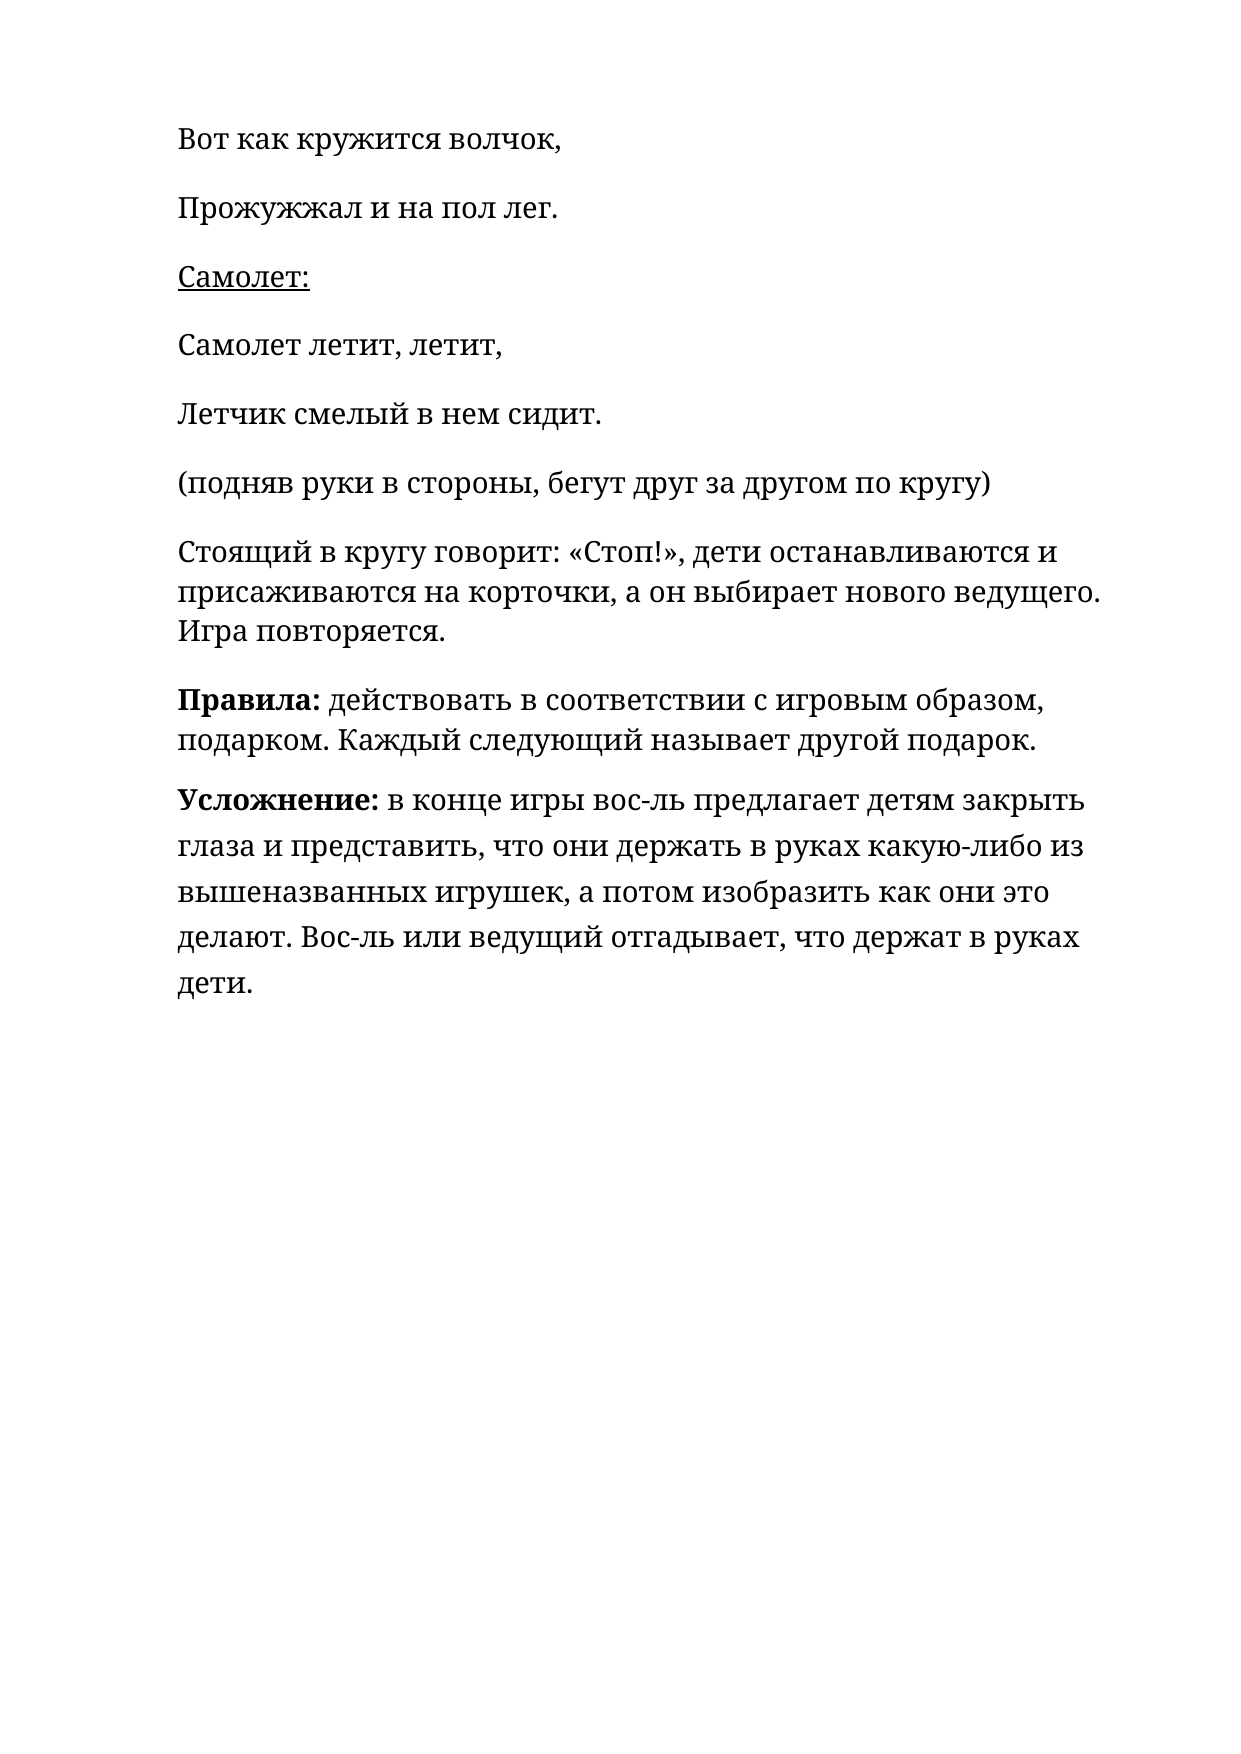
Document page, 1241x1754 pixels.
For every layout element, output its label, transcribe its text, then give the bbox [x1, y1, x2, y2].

text Прожужжал и на пол лег. [177, 187, 1152, 227]
text (подняв руки в стороны, бегут друг за другом по кругу) [177, 462, 1152, 502]
text Летчик смелый в нем сидит. [177, 393, 1152, 433]
text Вот как кружится волчок, [177, 118, 1152, 158]
text Правила: действовать в соответствии с игровым образом, подарком. Каждый следующий называет другой подарок. [177, 679, 1152, 759]
text Усложнение: в конце игры вос-ль предлагает детям закрыть глаза и представить, что они держать в руках какую-либо из вышеназванных игрушек, а потом изобразить как они это делают. Вос-ль или ведущий отгадывает, что держат в руках дети. [177, 780, 1152, 1002]
text Самолет летит, летит, [177, 325, 1152, 364]
text Самолет: [177, 256, 1152, 296]
text Стоящий в кругу говорит: «Стоп!», дети останавливаются и присаживаются на корточки, а он выбирает нового ведущего. Игра повторяется. [177, 531, 1152, 650]
